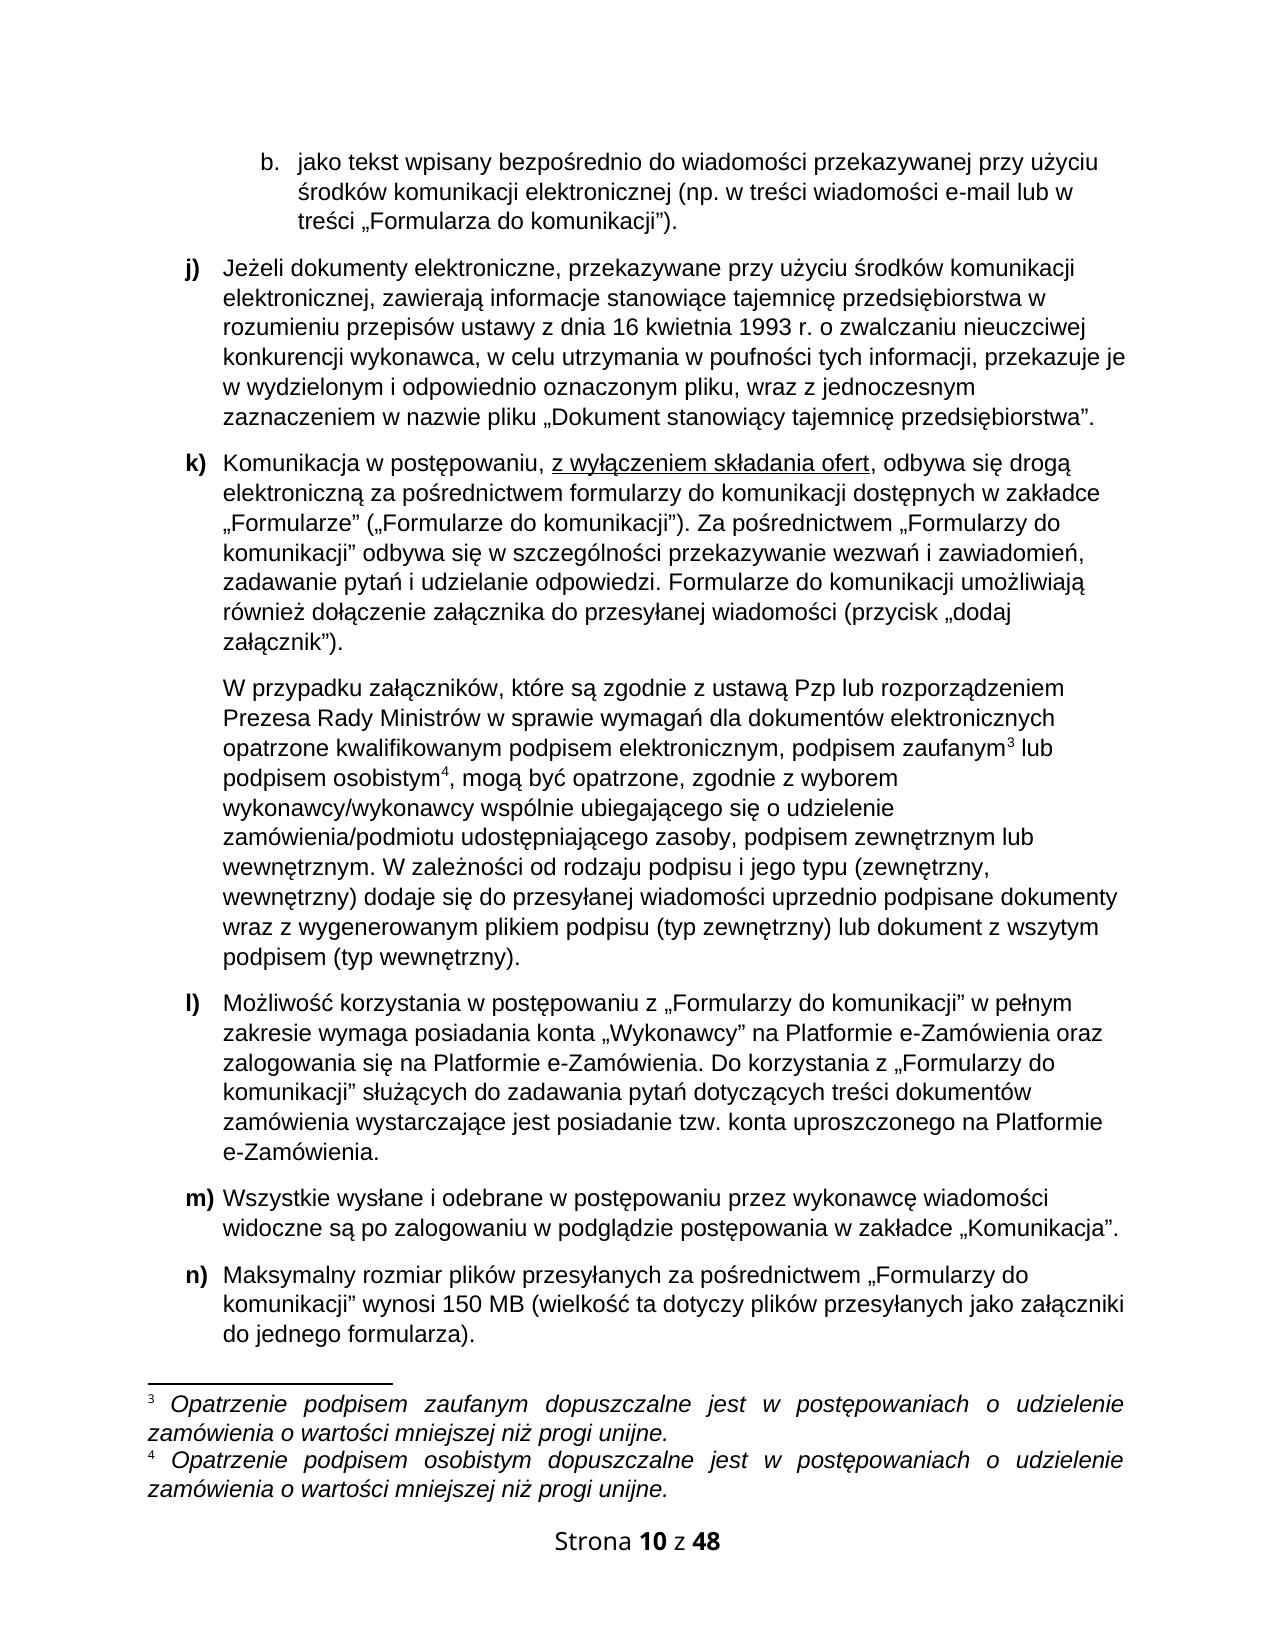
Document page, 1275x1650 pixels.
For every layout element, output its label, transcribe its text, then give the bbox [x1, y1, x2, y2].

list Komunikacja w postępowaniu, z wyłączeniem składania ofert, odbywa się drogą elektroniczną za pośrednictwem formularzy do komunikacji dostępnych w zakładce „Formularze” („Formularze do komunikacji”). Za pośrednictwem „Formularzy do komunikacji” odbywa się w szczególności przekazywanie wezwań i zawiadomień, zadawanie pytań i udzielanie odpowiedzi. Formularze do komunikacji umożliwiają również dołączenie załącznika do przesyłanej wiadomości (przycisk „dodaj załącznik”). [185, 449, 1127, 655]
list Wszystkie wysłane i odebrane w postępowaniu przez wykonawcę wiadomości widoczne są po zalogowaniu w podglądzie postępowania w zakładce „Komunikacja”. [185, 1184, 1127, 1242]
list Maksymalny rozmiar plików przesyłanych za pośrednictwem „Formularzy do komunikacji” wynosi 150 MB (wielkość ta dotyczy plików przesyłanych jako załączniki do jednego formularza). [185, 1261, 1127, 1348]
list Jeżeli dokumenty elektroniczne, przekazywane przy użyciu środków komunikacji elektronicznej, zawierają informacje stanowiące tajemnicę przedsiębiorstwa w rozumieniu przepisów ustawy z dnia 16 kwietnia 1993 r. o zwalczaniu nieuczciwej konkurencji wykonawca, w celu utrzymania w poufności tych informacji, przekazuje je w wydzielonym i odpowiednio oznaczonym pliku, wraz z jednoczesnym zaznaczeniem w nazwie pliku „Dokument stanowiący tajemnicę przedsiębiorstwa”. [185, 254, 1127, 430]
list jako tekst wpisany bezpośrednio do wiadomości przekazywanej przy użyciu środków komunikacji elektronicznej (np. w treści wiadomości e-mail lub w treści „Formularza do komunikacji”). [260, 148, 1127, 235]
text W przypadku załączników, które są zgodnie z ustawą Pzp lub rozporządzeniem Prezesa Rady Ministrów w sprawie wymagań dla dokumentów elektronicznych opatrzone kwalifikowanym podpisem elektronicznym, podpisem zaufanym lub podpisem osobistym, mogą być opatrzone, zgodnie z wyborem wykonawcy/wykonawcy wspólnie ubiegającego się o udzielenie zamówienia/podmiotu udostępniającego zasoby, podpisem zewnętrznym lub wewnętrznym. W zależności od rodzaju podpisu i jego typu (zewnętrzny, wewnętrzny) dodaje się do przesyłanej wiadomości uprzednio podpisane dokumenty wraz z wygenerowanym plikiem podpisu (typ zewnętrzny) lub dokument z wszytym podpisem (typ wewnętrzny). [223, 674, 1127, 970]
list Możliwość korzystania w postępowaniu z „Formularzy do komunikacji” w pełnym zakresie wymaga posiadania konta „Wykonawcy” na Platformie e-Zamówienia oraz zalogowania się na Platformie e-Zamówienia. Do korzystania z „Formularzy do komunikacji” służących do zadawania pytań dotyczących treści dokumentów zamówienia wystarczające jest posiadanie tzw. konta uproszczonego na Platformie e-Zamówienia. [185, 989, 1127, 1165]
